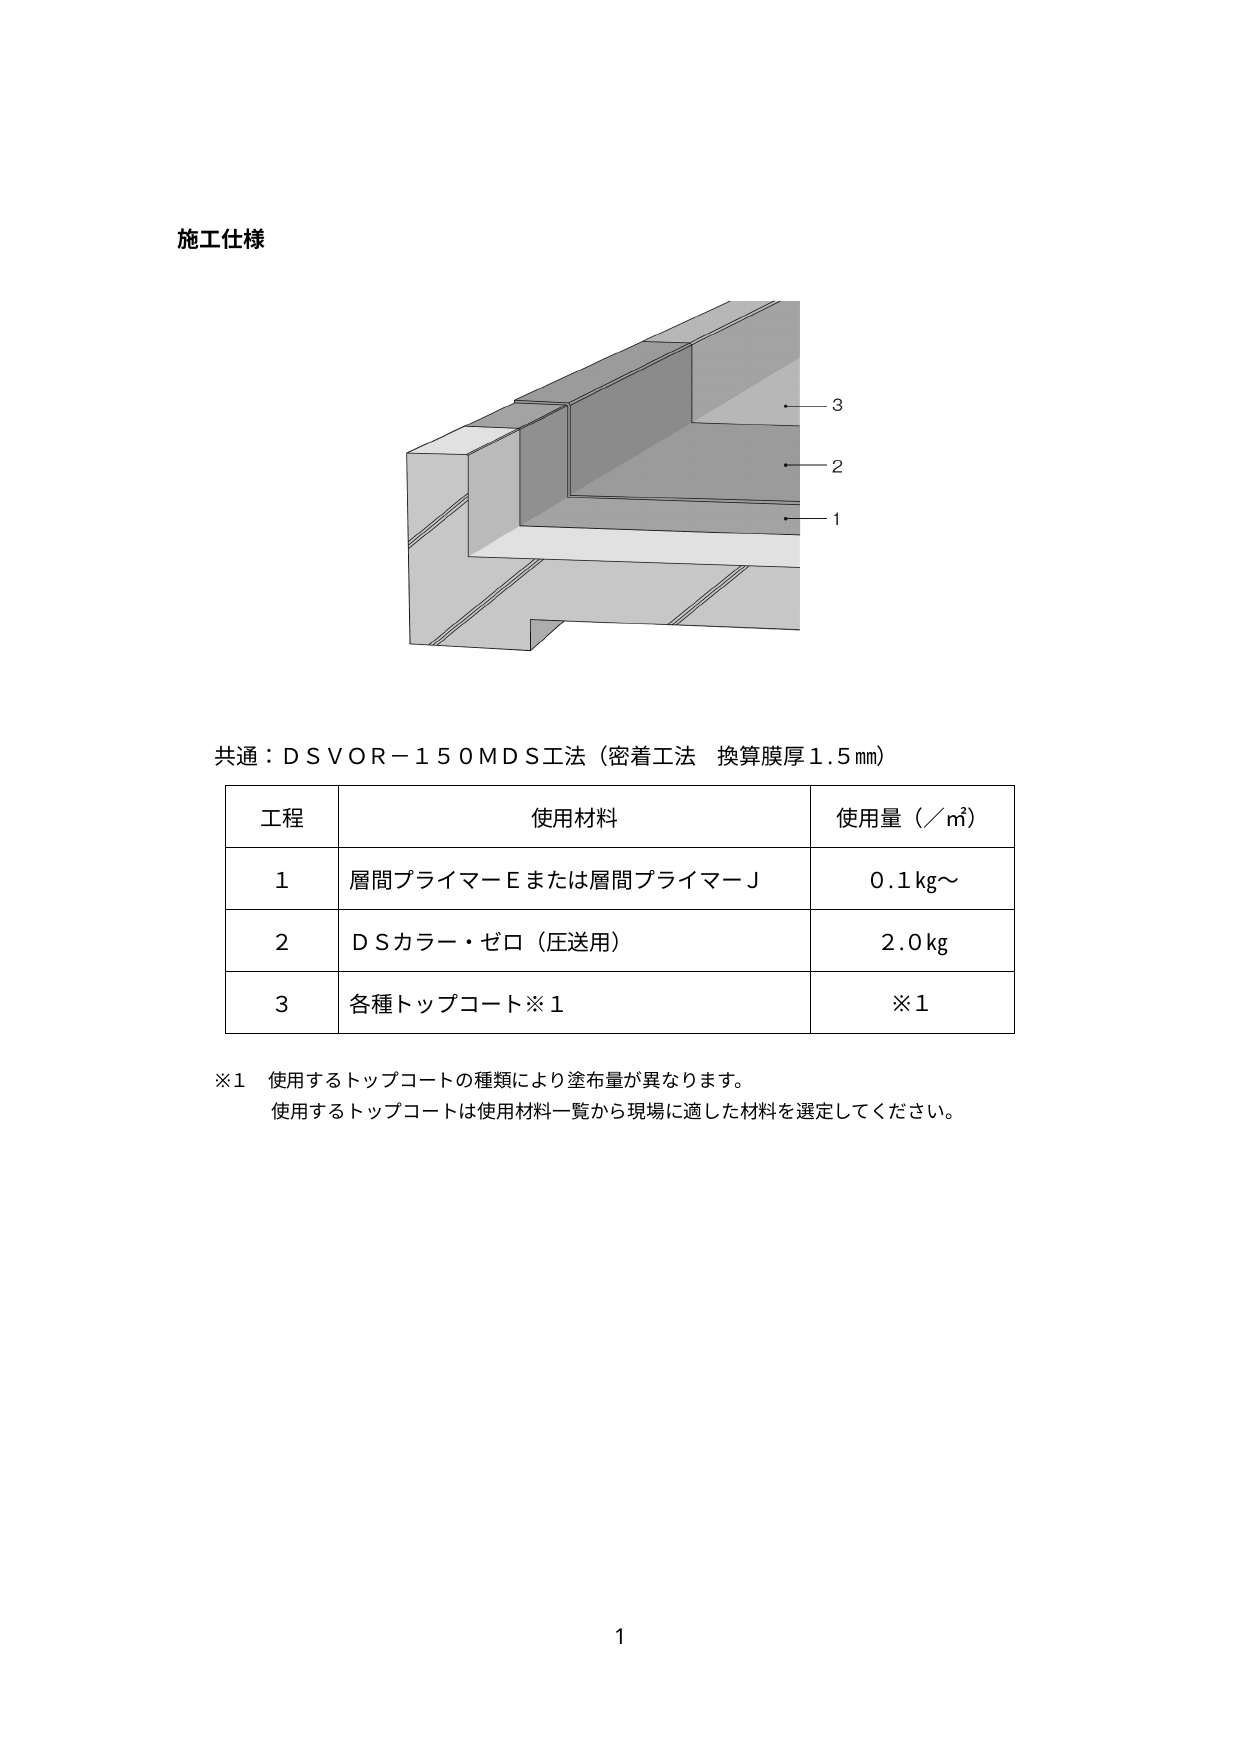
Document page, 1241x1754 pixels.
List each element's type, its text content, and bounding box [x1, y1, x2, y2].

table_cell ＤＳカラー・ゼロ（圧送用） [339, 910, 810, 971]
table_cell ２.０㎏ [811, 910, 1014, 971]
table_cell ２ [226, 910, 338, 971]
table_header 使用材料 [339, 786, 810, 847]
table_cell １ [226, 848, 338, 909]
text 使用するトップコートは使用材料一覧から現場に適した材料を選定してください。 [177, 1095, 1063, 1125]
text ※１ 使用するトップコートの種類により塗布量が異なります。 [177, 1064, 1063, 1095]
table_header 工程 [226, 786, 338, 847]
table_cell ０.１㎏～ [811, 848, 1014, 909]
text 施工仕様 [177, 207, 1063, 268]
table_cell 層間プライマーＥまたは層間プライマーＪ [339, 848, 810, 909]
text 共通：ＤＳＶＯＲ－１５０ＭＤＳ工法（密着工法 換算膜厚１.５㎜） [214, 724, 1063, 785]
table_header 使用量（／㎡） [811, 786, 1014, 847]
table_cell 各種トップコート※１ [339, 972, 810, 1033]
table_cell ※１ [811, 972, 1014, 1033]
table_cell ３ [226, 972, 338, 1033]
picture [395, 298, 846, 660]
